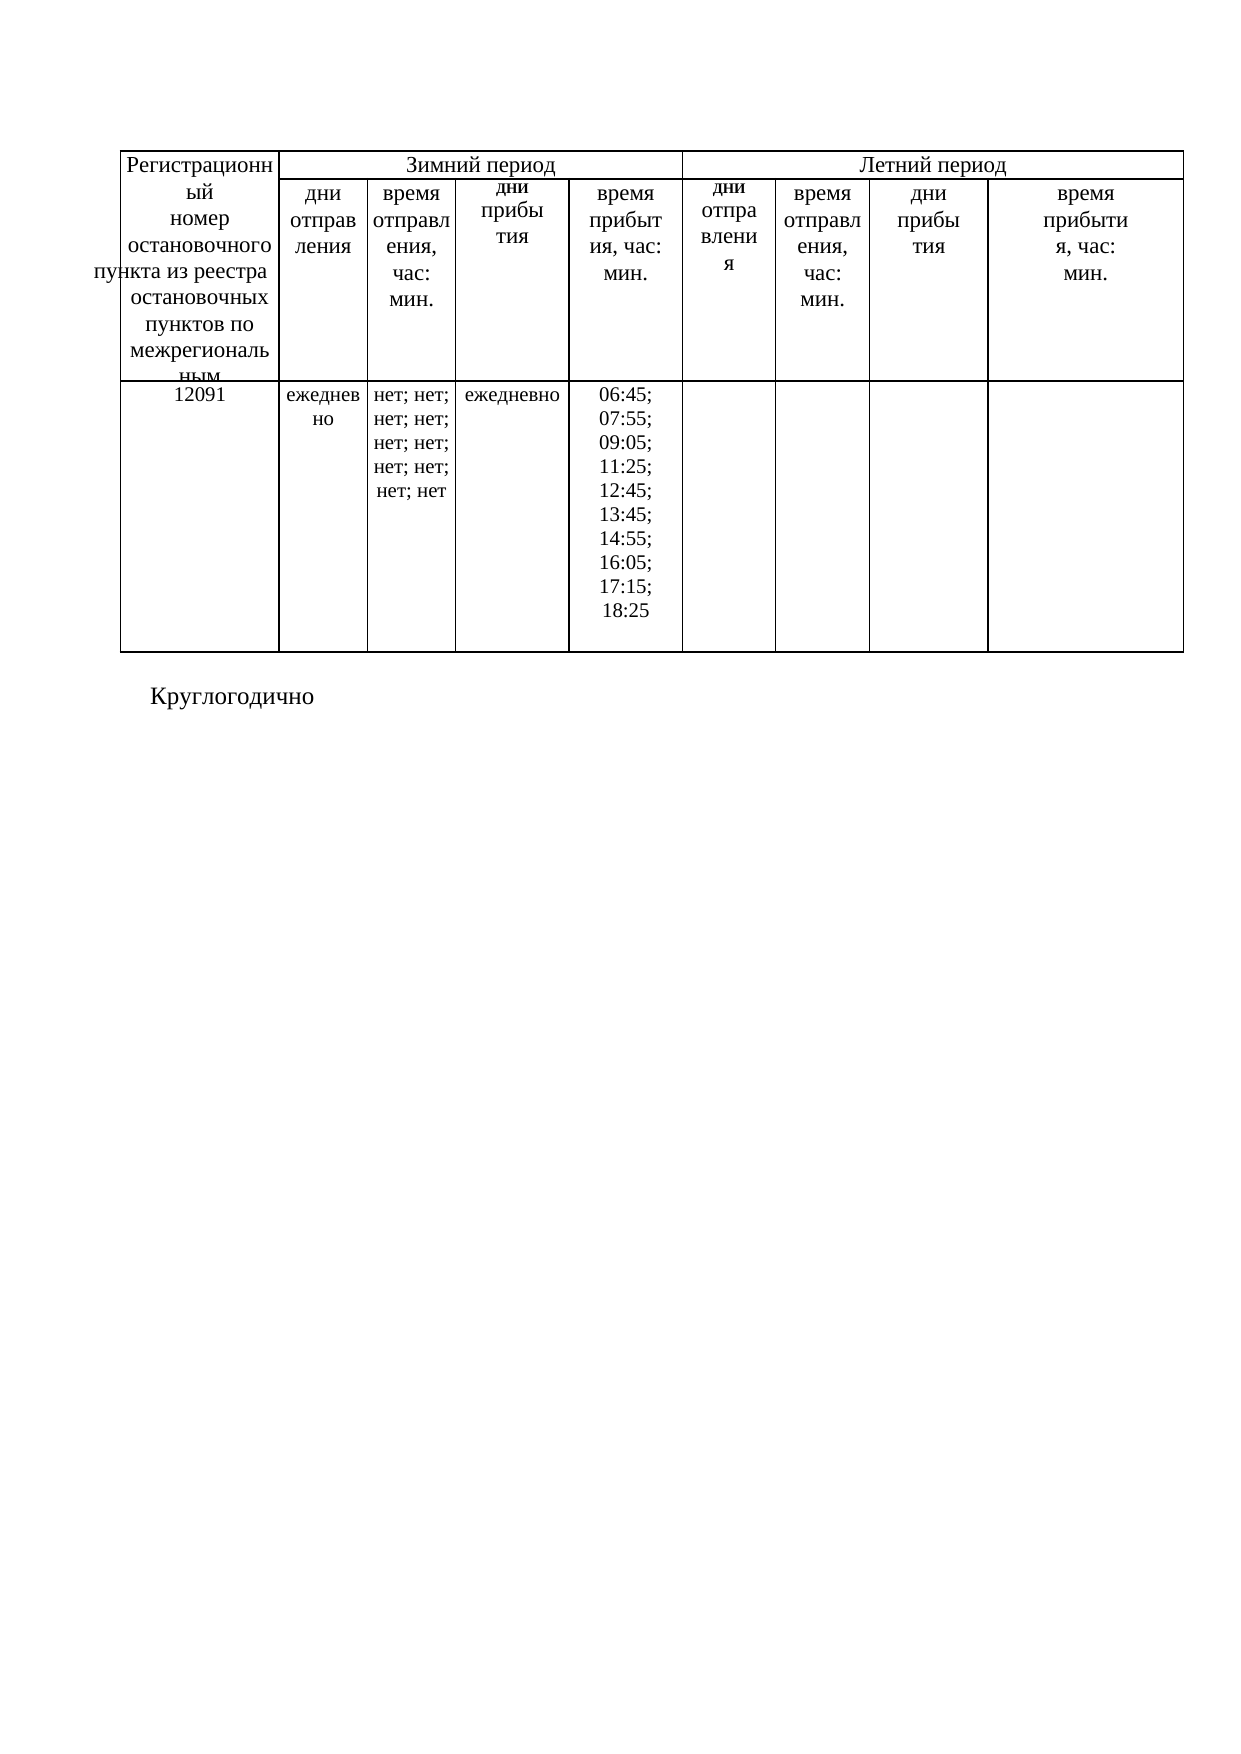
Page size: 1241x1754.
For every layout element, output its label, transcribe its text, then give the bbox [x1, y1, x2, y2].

table_header Зимний период [280, 152, 682, 178]
table_cell ДНИ прибы тия [456, 180, 568, 380]
table_cell время отправл ения, час: мин. [368, 180, 455, 380]
table_cell [870, 382, 987, 651]
table_cell дни отправ ления [280, 180, 367, 380]
table_header Регистрационный номер остановочного пункта из реестра остановочных пунктов по межрегиональным маршрутам регулярных перевозок [121, 152, 278, 380]
table_cell [989, 382, 1183, 651]
table_cell время прибыти я, час: мин. [989, 180, 1183, 380]
table_cell дни прибы тия [870, 180, 987, 380]
table_cell ежедневно [456, 382, 568, 651]
table_cell [776, 382, 869, 651]
table_cell время отправл ения, час: мин. [776, 180, 869, 380]
table_cell 06:45; 07:55; 09:05; 11:25; 12:45; 13:45; 14:55; 16:05; 17:15; 18:25 [570, 382, 682, 651]
table_cell [683, 382, 775, 651]
table_cell время прибыт ия, час: мин. [570, 180, 682, 380]
table_header Летний период [683, 152, 1183, 178]
table_cell 12091 [121, 382, 278, 651]
table_cell ДНИ отпра влени я [683, 180, 775, 380]
table_cell нет; нет; нет; нет; нет; нет; нет; нет; нет; нет [368, 382, 455, 651]
table_cell ежедневно [280, 382, 367, 651]
text Круглогодично [150, 681, 1090, 710]
